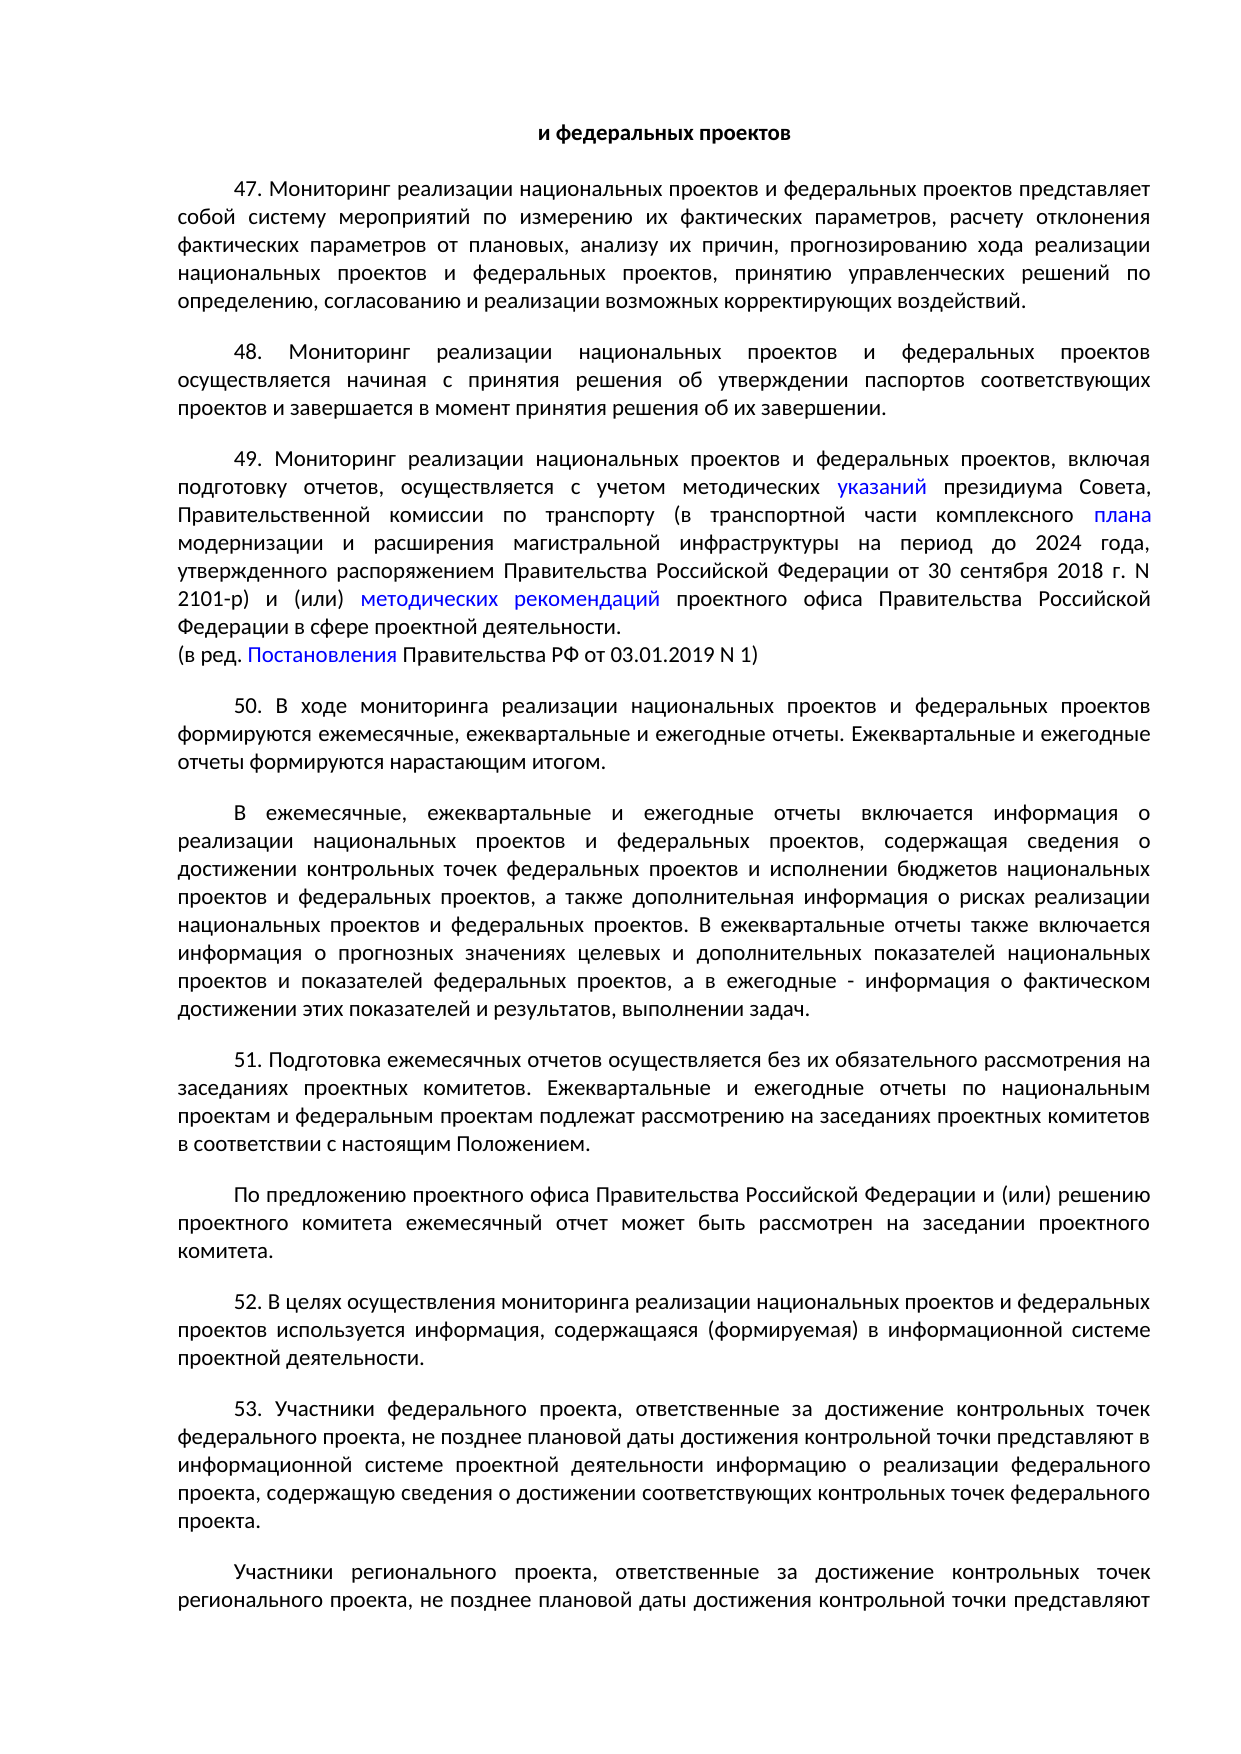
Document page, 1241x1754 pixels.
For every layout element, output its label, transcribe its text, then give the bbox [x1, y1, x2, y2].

text 53. Участники федерального проекта, ответственные за достижение контрольных точек федерального проекта, не позднее плановой даты достижения контрольной точки представляют в информационной системе проектной деятельности информацию о реализации федерального проекта, содержащую сведения о достижении соответствующих контрольных точек федерального проекта. [177, 1394, 1152, 1534]
text В ежемесячные, ежеквартальные и ежегодные отчеты включается информация о реализации национальных проектов и федеральных проектов, содержащая сведения о достижении контрольных точек федеральных проектов и исполнении бюджетов национальных проектов и федеральных проектов, а также дополнительная информация о рисках реализации национальных проектов и федеральных проектов. В ежеквартальные отчеты также включается информация о прогнозных значениях целевых и дополнительных показателей национальных проектов и показателей федеральных проектов, а в ежегодные - информация о фактическом достижении этих показателей и результатов, выполнении задач. [177, 798, 1152, 1022]
text 48. Мониторинг реализации национальных проектов и федеральных проектов осуществляется начиная с принятия решения об утверждении паспортов соответствующих проектов и завершается в момент принятия решения об их завершении. [177, 337, 1152, 421]
text 51. Подготовка ежемесячных отчетов осуществляется без их обязательного рассмотрения на заседаниях проектных комитетов. Ежеквартальные и ежегодные отчеты по национальным проектам и федеральным проектам подлежат рассмотрению на заседаниях проектных комитетов в соответствии с настоящим Положением. [177, 1045, 1152, 1157]
text 50. В ходе мониторинга реализации национальных проектов и федеральных проектов формируются ежемесячные, ежеквартальные и ежегодные отчеты. Ежеквартальные и ежегодные отчеты формируются нарастающим итогом. [177, 691, 1152, 775]
text 47. Мониторинг реализации национальных проектов и федеральных проектов представляет собой систему мероприятий по измерению их фактических параметров, расчету отклонения фактических параметров от плановых, анализу их причин, прогнозированию хода реализации национальных проектов и федеральных проектов, принятию управленческих решений по определению, согласованию и реализации возможных корректирующих воздействий. [177, 174, 1152, 314]
text 49. Мониторинг реализации национальных проектов и федеральных проектов, включая подготовку отчетов, осуществляется с учетом методических указаний президиума Совета, Правительственной комиссии по транспорту (в транспортной части комплексного плана модернизации и расширения магистральной инфраструктуры на период до 2024 года, утвержденного распоряжением Правительства Российской Федерации от 30 сентября 2018 г. N 2101-р) и (или) методических рекомендаций проектного офиса Правительства Российской Федерации в сфере проектной деятельности. [177, 444, 1152, 640]
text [177, 1557, 1152, 1613]
text По предложению проектного офиса Правительства Российской Федерации и (или) решению проектного комитета ежемесячный отчет может быть рассмотрен на заседании проектного комитета. [177, 1180, 1152, 1264]
text (в ред. Постановления Правительства РФ от 03.01.2019 N 1) [177, 640, 1152, 668]
text 52. В целях осуществления мониторинга реализации национальных проектов и федеральных проектов используется информация, содержащаяся (формируемая) в информационной системе проектной деятельности. [177, 1287, 1152, 1371]
title и федеральных проектов [177, 118, 1152, 146]
